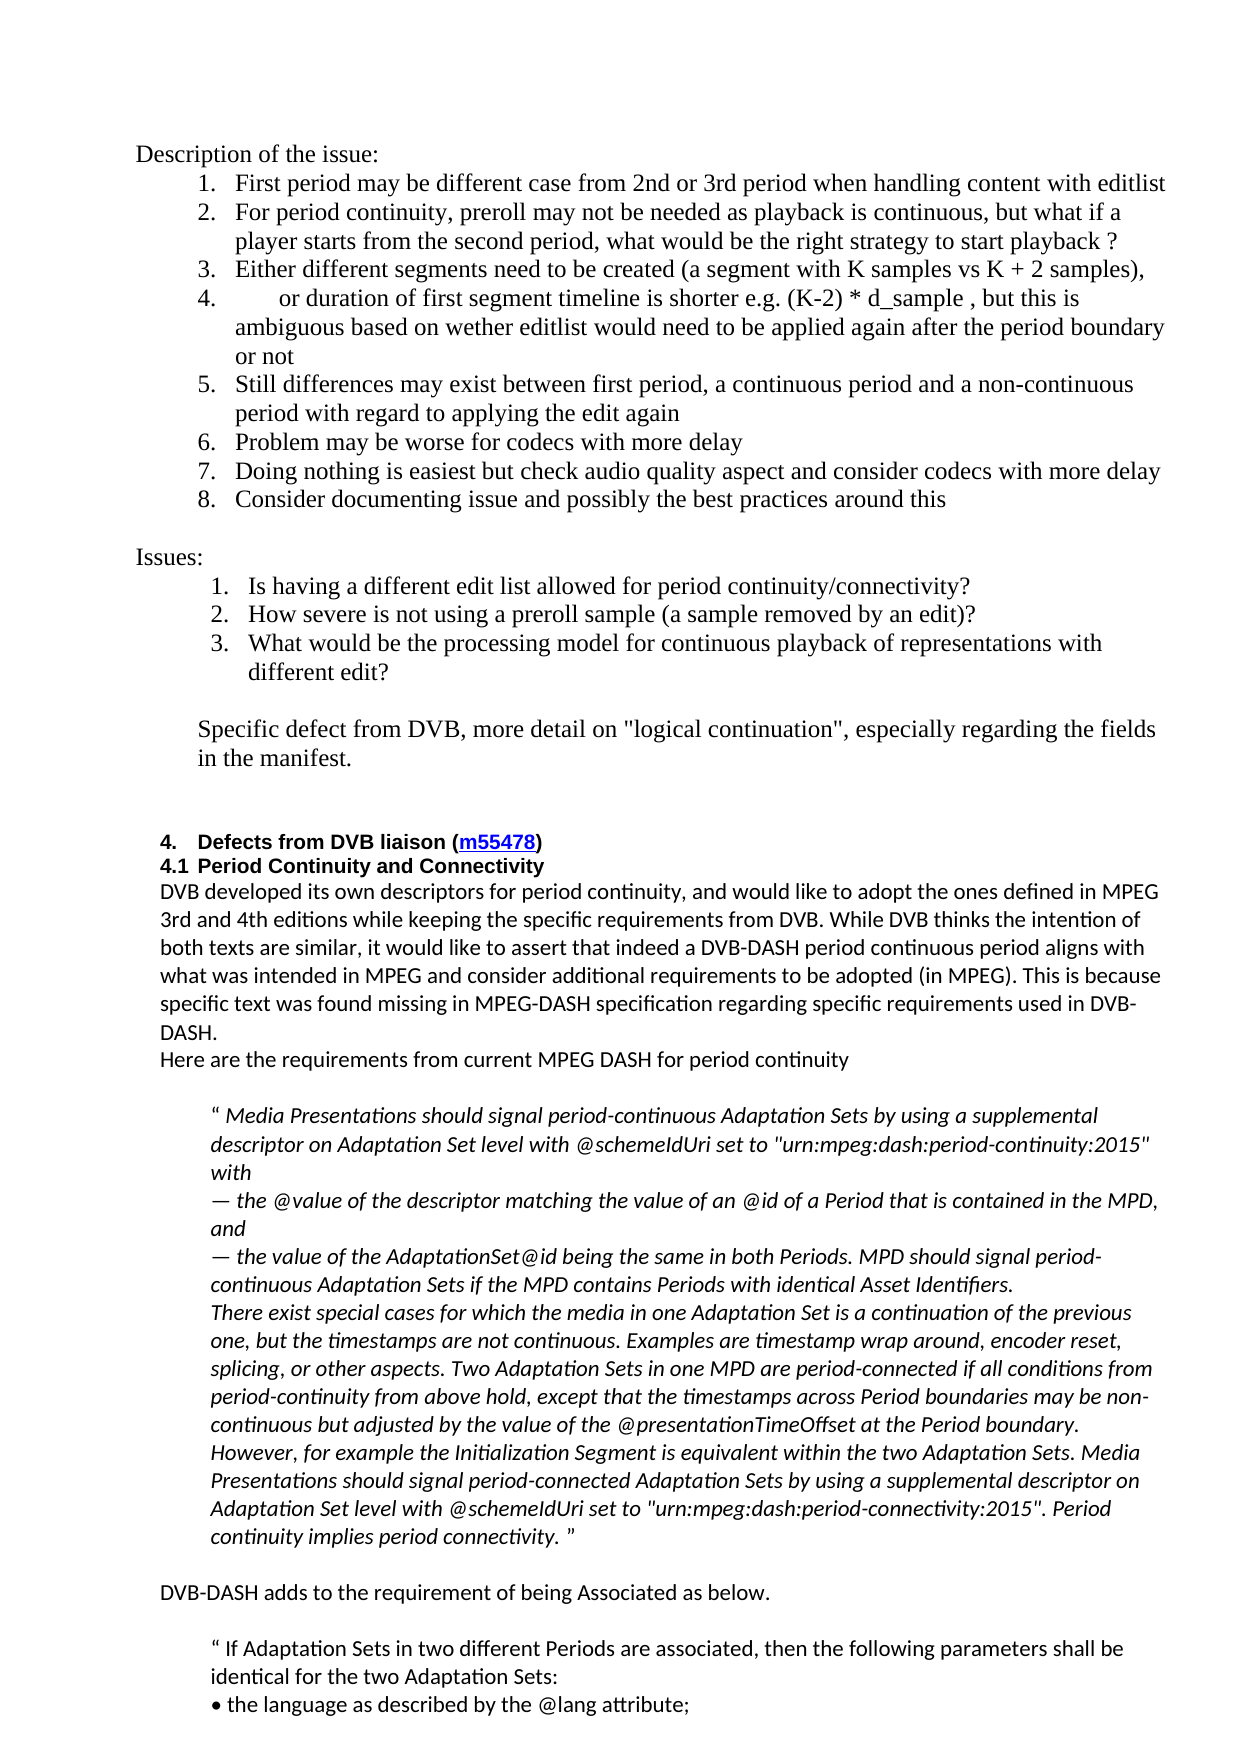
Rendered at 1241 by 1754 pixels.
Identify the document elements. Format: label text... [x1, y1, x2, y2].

text Description of the issue: [135, 139, 1166, 168]
text — the value of the AdaptationSet@id being the same in both Periods. MPD should signal period-continuous Adaptation Sets if the MPD contains Periods with identical Asset Identifiers. [210, 1242, 1166, 1298]
text DVB developed its own descriptors for period continuity, and would like to adopt the ones defined in MPEG 3rd and 4th editions while keeping the specific requirements from DVB. While DVB thinks the intention of both texts are similar, it would like to assert that indeed a DVB-DASH period continuous period aligns with what was intended in MPEG and consider additional requirements to be adopted (in MPEG). This is because specific text was found missing in MPEG-DASH specification regarding specific requirements used in DVB-DASH. [160, 877, 1166, 1046]
text DVB-DASH adds to the requirement of being Associated as below. [160, 1578, 1166, 1606]
list Problem may be worse for codecs with more delay [197, 427, 1166, 456]
text — the @value of the descriptor matching the value of an @id of a Period that is contained in the MPD, and [210, 1186, 1166, 1242]
list Consider documenting issue and possibly the best practices around this [197, 484, 1166, 513]
list How severe is not using a preroll sample (a sample removed by an edit)? [210, 599, 1166, 628]
list Specific defect from DVB, more detail on "logical continuation", especially regarding the fields in the manifest. [197, 714, 1166, 772]
text There exist special cases for which the media in one Adaptation Set is a continuation of the previous one, but the timestamps are not continuous. Examples are timestamp wrap around, encoder reset, splicing, or other aspects. Two Adaptation Sets in one MPD are period-connected if all conditions from period-continuity from above hold, except that the timestamps across Period boundaries may be non-continuous but adjusted by the value of the @presentationTimeOffset at the Period boundary. However, for example the Initialization Segment is equivalent within the two Adaptation Sets. Media Presentations should signal period-connected Adaptation Sets by using a supplemental descriptor on Adaptation Set level with @schemeIdUri set to "urn:mpeg:dash:period-connectivity:2015". Period continuity implies period connectivity. ” [210, 1298, 1166, 1550]
list Still differences may exist between first period, a continuous period and a non-continuous period with regard to applying the edit again [197, 369, 1166, 427]
text Here are the requirements from current MPEG DASH for period continuity [160, 1046, 1166, 1074]
text “ If Adaptation Sets in two different Periods are associated, then the following parameters shall be identical for the two Adaptation Sets: [210, 1634, 1166, 1690]
list First period may be different case from 2nd or 3rd period when handling content with editlist [197, 168, 1166, 197]
subtitle Defects from DVB liaison (m55478) [160, 829, 1166, 853]
text Issues: [135, 542, 1166, 571]
subtitle Period Continuity and Connectivity [160, 853, 1166, 877]
list Is having a different edit list allowed for period continuity/connectivity? [210, 571, 1166, 599]
text “ Media Presentations should signal period-continuous Adaptation Sets by using a supplemental descriptor on Adaptation Set level with @schemeIdUri set to "urn:mpeg:dash:period-continuity:2015" with [210, 1102, 1166, 1186]
list What would be the processing model for continuous playback of representations with different edit? [210, 628, 1166, 686]
list Either different segments need to be created (a segment with K samples vs K + 2 samples), [197, 254, 1166, 283]
list or duration of first segment timeline is shorter e.g. (K-2) * d_sample , but this is ambiguous based on wether editlist would need to be applied again after the period boundary or not [197, 283, 1166, 369]
list Doing nothing is easiest but check audio quality aspect and consider codecs with more delay [197, 456, 1166, 484]
text • the language as described by the @lang attribute; [210, 1690, 1166, 1718]
list For period continuity, preroll may not be needed as playback is continuous, but what if a player starts from the second period, what would be the right strategy to start playback ? [197, 197, 1166, 254]
